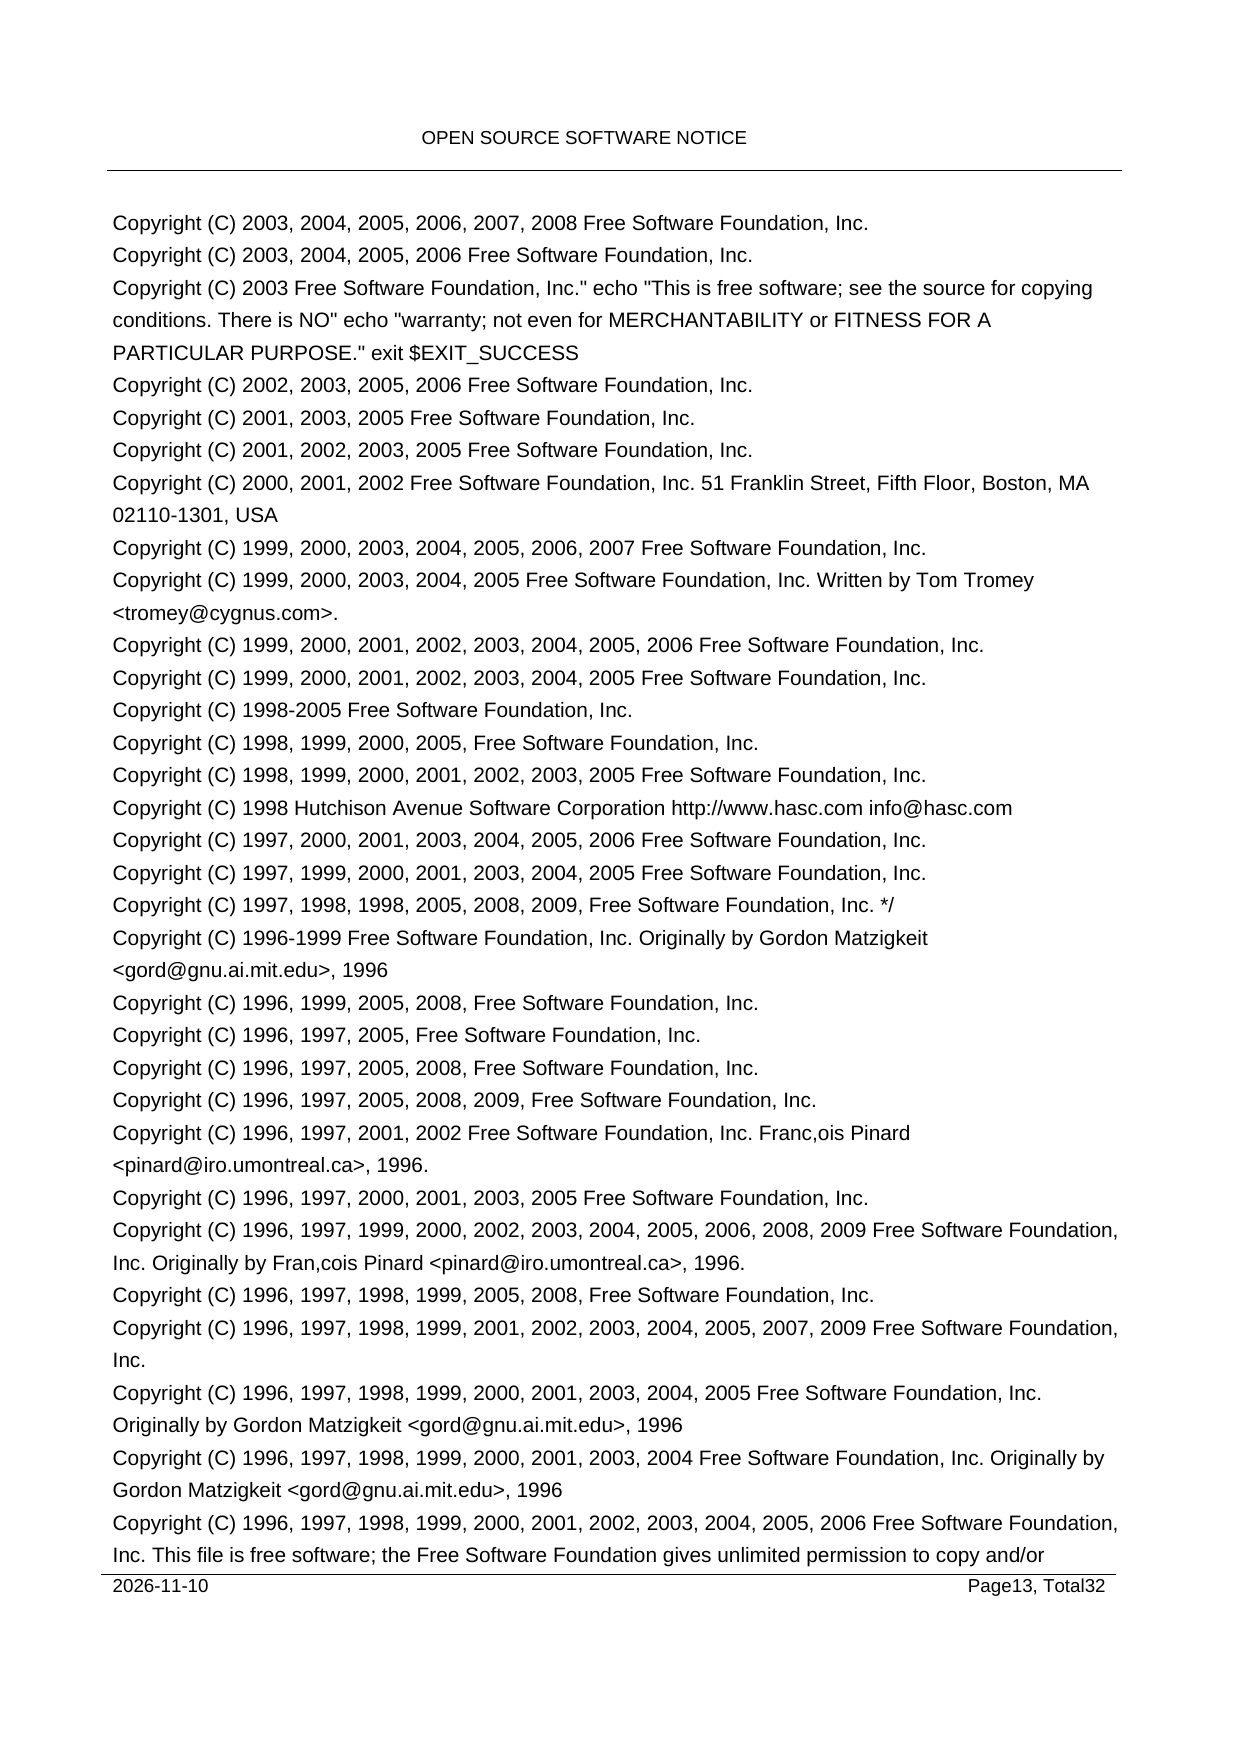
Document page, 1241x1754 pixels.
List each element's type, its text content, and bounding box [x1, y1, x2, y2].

text Copyright (C) 1996, 1997, 1998, 1999, 2000, 2001, 2003, 2004, 2005 Free Software Foundation, Inc. Originally by Gordon Matzigkeit <gord@gnu.ai.mit.edu>, 1996 [112, 1376, 1128, 1441]
text Copyright (C) 1998, 1999, 2000, 2001, 2002, 2003, 2005 Free Software Foundation, Inc. [112, 759, 1128, 791]
text Copyright (C) 1996, 1997, 2005, 2008, 2009, Free Software Foundation, Inc. [112, 1084, 1128, 1116]
text Copyright (C) 1996, 1997, 1998, 1999, 2001, 2002, 2003, 2004, 2005, 2007, 2009 Free Software Foundation, Inc. [112, 1311, 1128, 1376]
text Copyright (C) 1999, 2000, 2003, 2004, 2005, 2006, 2007 Free Software Foundation, Inc. [112, 531, 1128, 564]
text Copyright (C) 1999, 2000, 2001, 2002, 2003, 2004, 2005, 2006 Free Software Foundation, Inc. [112, 629, 1128, 661]
text Copyright (C) 1998-2005 Free Software Foundation, Inc. [112, 694, 1128, 726]
text Copyright (C) 1999, 2000, 2001, 2002, 2003, 2004, 2005 Free Software Foundation, Inc. [112, 661, 1128, 694]
text Copyright (C) 1996, 1997, 1999, 2000, 2002, 2003, 2004, 2005, 2006, 2008, 2009 Free Software Foundation, Inc. Originally by Fran,cois Pinard <pinard@iro.umontreal.ca>, 1996. [112, 1214, 1128, 1279]
text Copyright (C) 2003, 2004, 2005, 2006, 2007, 2008 Free Software Foundation, Inc. [112, 206, 1128, 239]
text Copyright (C) 1998, 1999, 2000, 2005, Free Software Foundation, Inc. [112, 726, 1128, 759]
text Copyright (C) 1996, 1997, 2005, 2008, Free Software Foundation, Inc. [112, 1051, 1128, 1084]
text Copyright (C) 1999, 2000, 2003, 2004, 2005 Free Software Foundation, Inc. Written by Tom Tromey <tromey@cygnus.com>. [112, 564, 1128, 629]
text Copyright (C) 1996, 1999, 2005, 2008, Free Software Foundation, Inc. [112, 986, 1128, 1019]
text Copyright (C) 1998 Hutchison Avenue Software Corporation http://www.hasc.com info@hasc.com [112, 791, 1128, 824]
text Copyright (C) 1996, 1997, 2005, Free Software Foundation, Inc. [112, 1019, 1128, 1051]
text Copyright (C) 2000, 2001, 2002 Free Software Foundation, Inc. 51 Franklin Street, Fifth Floor, Boston, MA 02110-1301, USA [112, 466, 1128, 531]
text Copyright (C) 1996, 1997, 2001, 2002 Free Software Foundation, Inc. Franc,ois Pinard <pinard@iro.umontreal.ca>, 1996. [112, 1116, 1128, 1181]
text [112, 1506, 1128, 1571]
text Copyright (C) 1996, 1997, 1998, 1999, 2000, 2001, 2003, 2004 Free Software Foundation, Inc. Originally by Gordon Matzigkeit <gord@gnu.ai.mit.edu>, 1996 [112, 1441, 1128, 1506]
text Copyright (C) 1997, 1999, 2000, 2001, 2003, 2004, 2005 Free Software Foundation, Inc. [112, 856, 1128, 889]
text Copyright (C) 2001, 2002, 2003, 2005 Free Software Foundation, Inc. [112, 434, 1128, 466]
text Copyright (C) 1996-1999 Free Software Foundation, Inc. Originally by Gordon Matzigkeit <gord@gnu.ai.mit.edu>, 1996 [112, 921, 1128, 986]
text Copyright (C) 1996, 1997, 1998, 1999, 2005, 2008, Free Software Foundation, Inc. [112, 1279, 1128, 1311]
text Copyright (C) 1996, 1997, 2000, 2001, 2003, 2005 Free Software Foundation, Inc. [112, 1181, 1128, 1214]
text Copyright (C) 2001, 2003, 2005 Free Software Foundation, Inc. [112, 401, 1128, 434]
text Copyright (C) 2003, 2004, 2005, 2006 Free Software Foundation, Inc. [112, 239, 1128, 271]
text Copyright (C) 1997, 1998, 1998, 2005, 2008, 2009, Free Software Foundation, Inc. */ [112, 889, 1128, 921]
text Copyright (C) 2003 Free Software Foundation, Inc." echo "This is free software; see the source for copying conditions. There is NO" echo "warranty; not even for MERCHANTABILITY or FITNESS FOR A PARTICULAR PURPOSE." exit $EXIT_SUCCESS [112, 271, 1128, 369]
text Copyright (C) 1997, 2000, 2001, 2003, 2004, 2005, 2006 Free Software Foundation, Inc. [112, 824, 1128, 856]
text Copyright (C) 2002, 2003, 2005, 2006 Free Software Foundation, Inc. [112, 369, 1128, 401]
